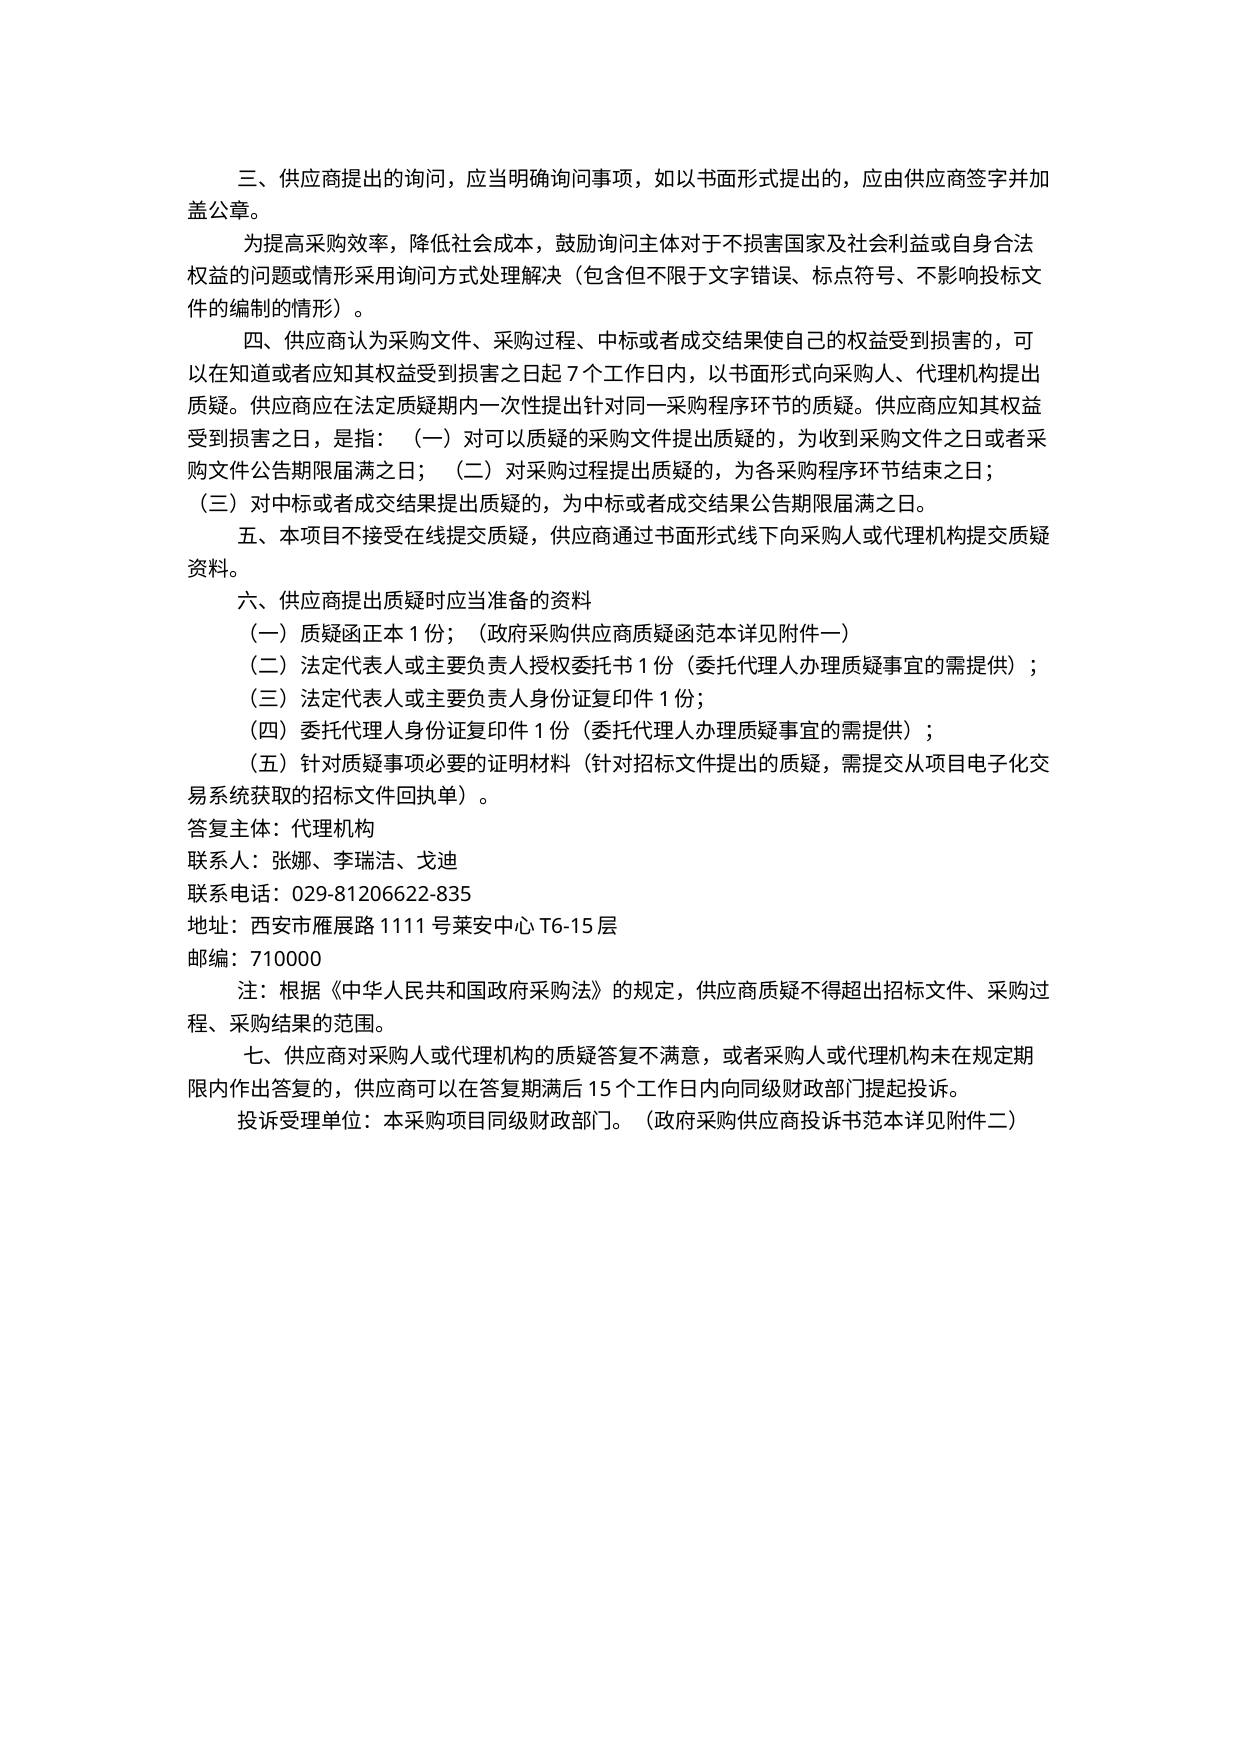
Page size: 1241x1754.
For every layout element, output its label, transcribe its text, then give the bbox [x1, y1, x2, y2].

text 为提高采购效率，降低社会成本，鼓励询问主体对于不损害国家及社会利益或自身合法权益的问题或情形采用询问方式处理解决（包含但不限于文字错误、标点符号、不影响投标文件的编制的情形）。 [187, 227, 1053, 324]
text 三、供应商提出的询问，应当明确询问事项，如以书面形式提出的，应由供应商签字并加盖公章。 [187, 162, 1053, 227]
text 七、供应商对采购人或代理机构的质疑答复不满意，或者采购人或代理机构未在规定期限内作出答复的，供应商可以在答复期满后15个工作日内向同级财政部门提起投诉。 [187, 1039, 1053, 1104]
text 地址：西安市雁展路1111号莱安中心T6-15层 [187, 909, 1053, 942]
text 五、本项目不接受在线提交质疑，供应商通过书面形式线下向采购人或代理机构提交质疑资料。 [187, 519, 1053, 584]
text （二）法定代表人或主要负责人授权委托书1份（委托代理人办理质疑事宜的需提供）； [187, 649, 1053, 682]
text 注：根据《中华人民共和国政府采购法》的规定，供应商质疑不得超出招标文件、采购过程、采购结果的范围。 [187, 974, 1053, 1039]
text （五）针对质疑事项必要的证明材料（针对招标文件提出的质疑，需提交从项目电子化交易系统获取的招标文件回执单）。 [187, 747, 1053, 812]
text 答复主体：代理机构 [187, 812, 1053, 844]
text （一）质疑函正本1份；（政府采购供应商质疑函范本详见附件一） [187, 617, 1053, 649]
text （三）法定代表人或主要负责人身份证复印件1份； [187, 682, 1053, 714]
text 邮编：710000 [187, 942, 1053, 974]
text 联系电话：029-81206622-835 [187, 877, 1053, 909]
text 六、供应商提出质疑时应当准备的资料 [187, 584, 1053, 617]
text 联系人：张娜、李瑞洁、戈迪 [187, 844, 1053, 877]
text （四）委托代理人身份证复印件1份（委托代理人办理质疑事宜的需提供）； [187, 714, 1053, 747]
text 投诉受理单位：本采购项目同级财政部门。（政府采购供应商投诉书范本详见附件二） [187, 1104, 1053, 1137]
text 四、供应商认为采购文件、采购过程、中标或者成交结果使自己的权益受到损害的，可以在知道或者应知其权益受到损害之日起7个工作日内，以书面形式向采购人、代理机构提出质疑。供应商应在法定质疑期内一次性提出针对同一采购程序环节的质疑。供应商应知其权益受到损害之日，是指： （一）对可以质疑的采购文件提出质疑的，为收到采购文件之日或者采购文件公告期限届满之日； （二）对采购过程提出质疑的，为各采购程序环节结束之日； （三）对中标或者成交结果提出质疑的，为中标或者成交结果公告期限届满之日。 [187, 324, 1053, 519]
